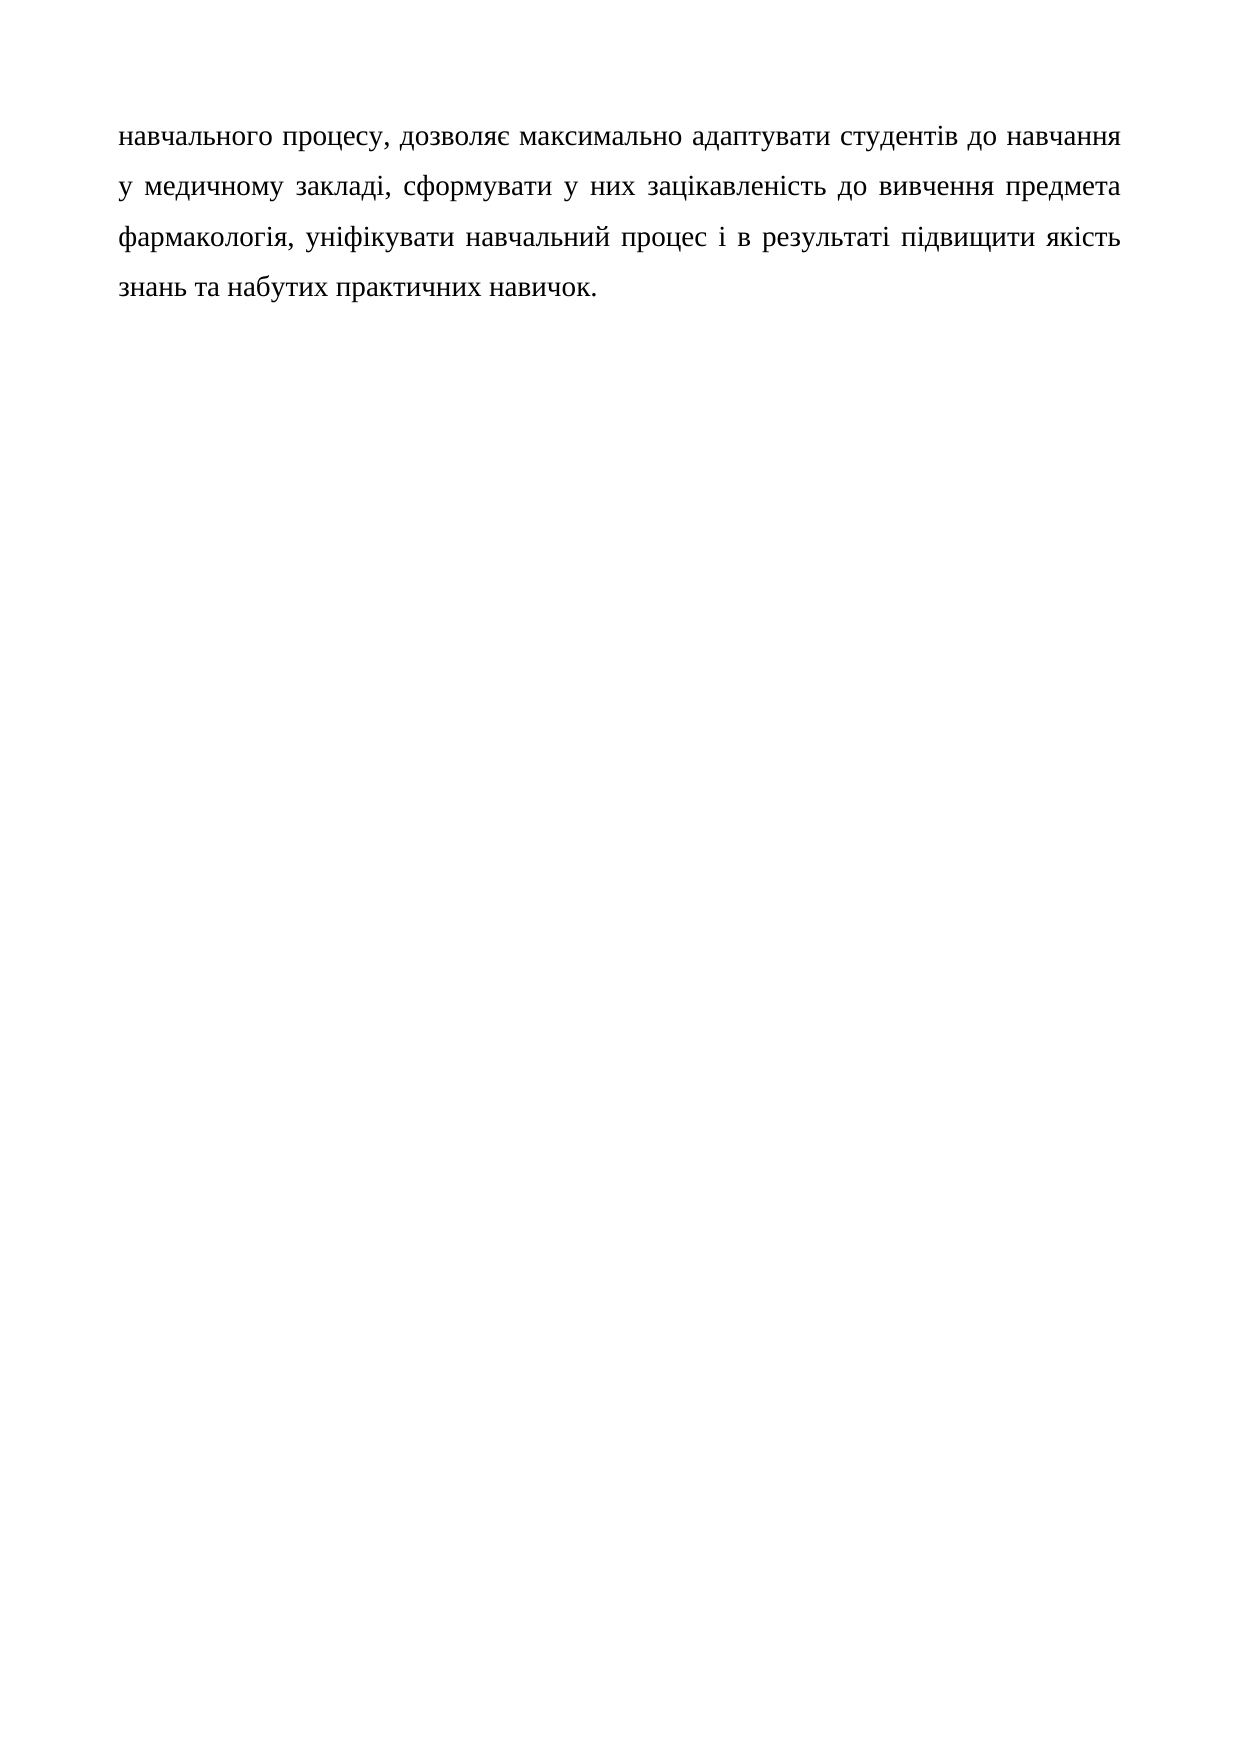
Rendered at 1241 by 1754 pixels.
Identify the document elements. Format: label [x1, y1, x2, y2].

text [118, 118, 1122, 303]
